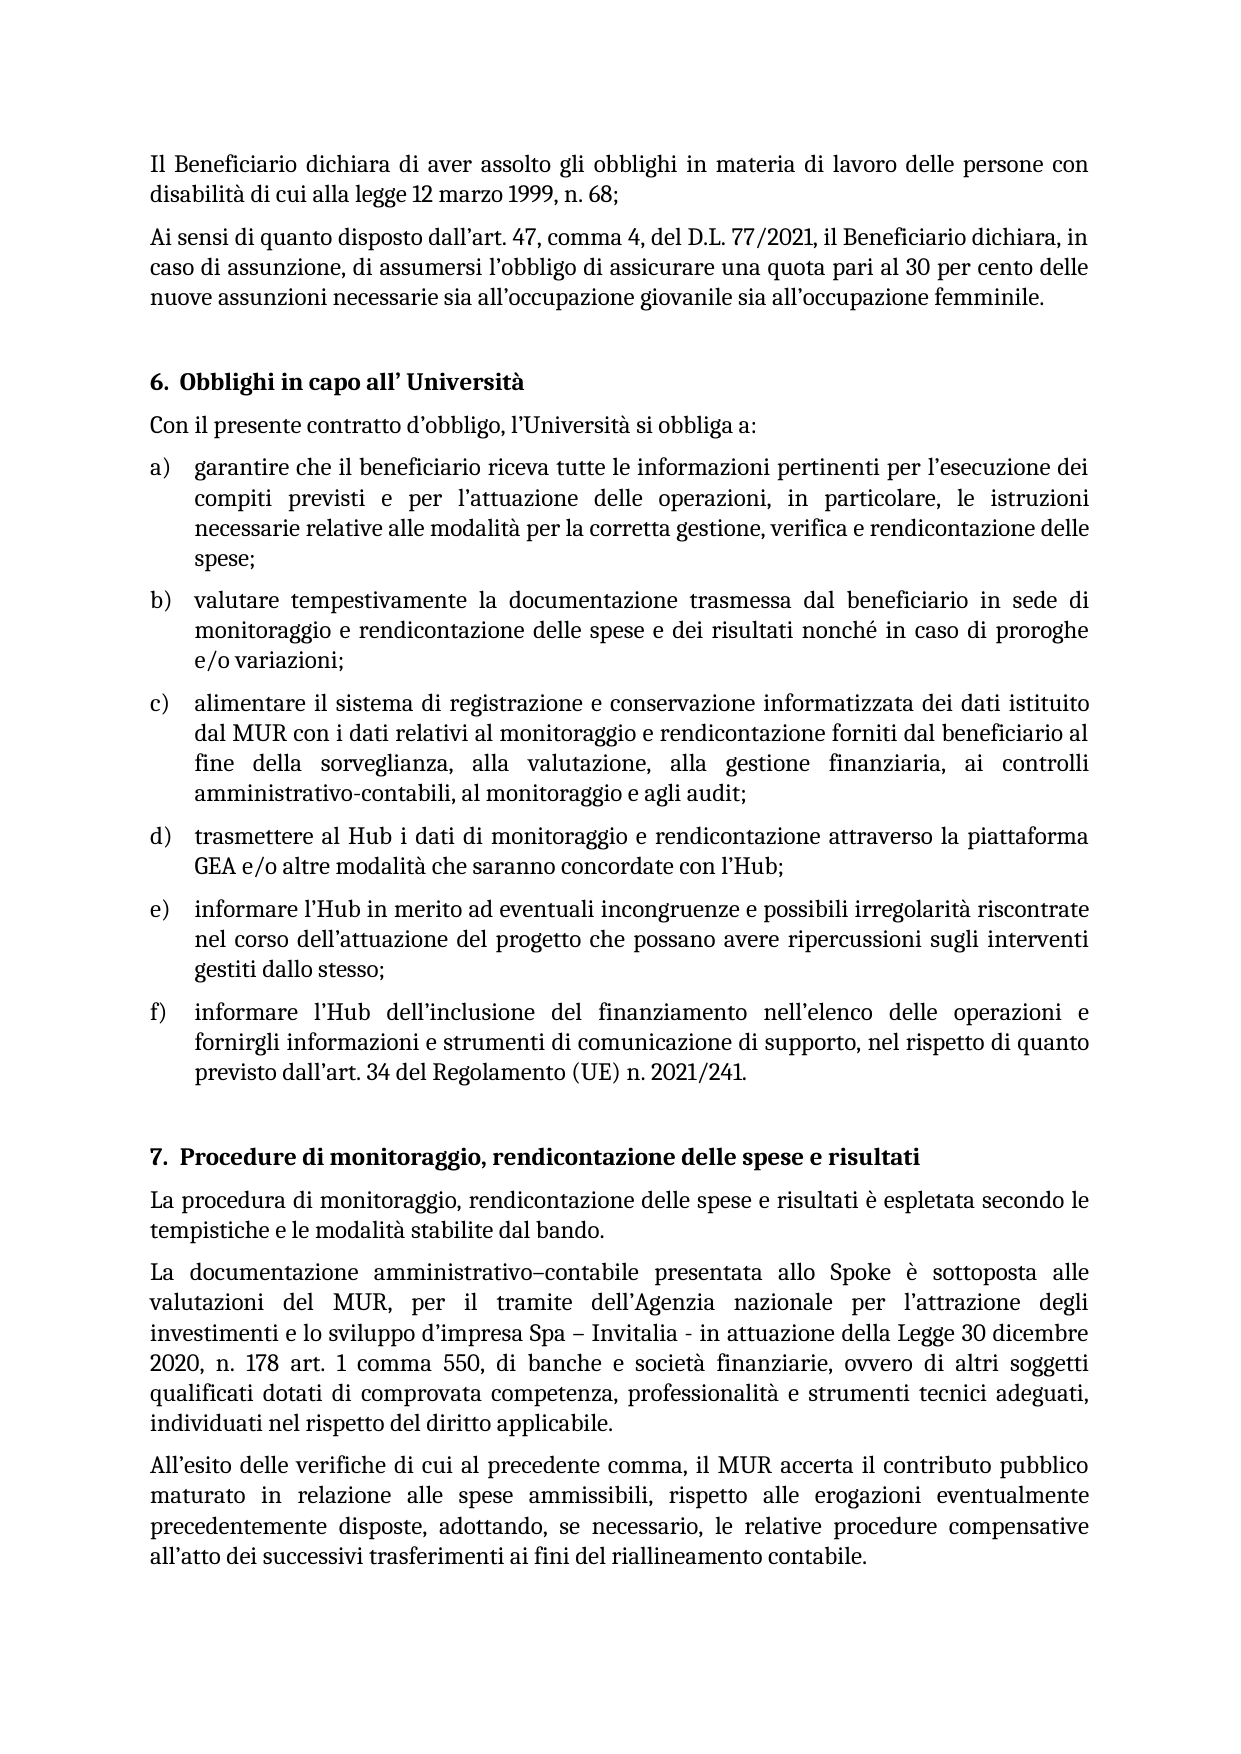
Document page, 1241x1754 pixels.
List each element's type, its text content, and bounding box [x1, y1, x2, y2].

text Con il presente contratto d’obbligo, l’Università si obbliga a: [150, 411, 1090, 439]
text Ai sensi di quanto disposto dall’art. 47, comma 4, del D.L. 77/2021, il Beneficiario dichiara, in caso di assunzione, di assumersi l’obbligo di assicurare una quota pari al 30 per cento delle nuove assunzioni necessarie sia all’occupazione giovanile sia all’occupazione femminile. [150, 223, 1090, 312]
list trasmettere al Hub i dati di monitoraggio e rendicontazione attraverso la piattaforma GEA e/o altre modalità che saranno concordate con l’Hub; [150, 822, 1090, 881]
list alimentare il sistema di registrazione e conservazione informatizzata dei dati istituito dal MUR con i dati relativi al monitoraggio e rendicontazione forniti dal beneficiario al fine della sorveglianza, alla valutazione, alla gestione finanziaria, ai controlli amministrativo-contabili, al monitoraggio e agli audit; [150, 689, 1090, 808]
list garantire che il beneficiario riceva tutte le informazioni pertinenti per l’esecuzione dei compiti previsti e per l’attuazione delle operazioni, in particolare, le istruzioni necessarie relative alle modalità per la corretta gestione, verifica e rendicontazione delle spese; [150, 453, 1090, 572]
list informare l’Hub in merito ad eventuali incongruenze e possibili irregolarità riscontrate nel corso dell’attuazione del progetto che possano avere ripercussioni sugli interventi gestiti dallo stesso; [150, 895, 1090, 984]
list Procedure di monitoraggio, rendicontazione delle spese e risultati [150, 1143, 1090, 1172]
text La documentazione amministrativo–contabile presentata allo Spoke è sottoposta alle valutazioni del MUR, per il tramite dell’Agenzia nazionale per l’attrazione degli investimenti e lo sviluppo d’impresa Spa – Invitalia - in attuazione della Legge 30 dicembre 2020, n. 178 art. 1 comma 550, di banche e società finanziarie, ovvero di altri soggetti qualificati dotati di comprovata competenza, professionalità e strumenti tecnici adeguati, individuati nel rispetto del diritto applicabile. [150, 1258, 1090, 1437]
text All’esito delle verifiche di cui al precedente comma, il MUR accerta il contributo pubblico maturato in relazione alle spese ammissibili, rispetto alle erogazioni eventualmente precedentemente disposte, adottando, se necessario, le relative procedure compensative all’atto dei successivi trasferimenti ai fini del riallineamento contabile. [150, 1451, 1090, 1570]
text Il Beneficiario dichiara di aver assolto gli obblighi in materia di lavoro delle persone con disabilità di cui alla legge 12 marzo 1999, n. 68; [150, 150, 1090, 209]
text La procedura di monitoraggio, rendicontazione delle spese e risultati è espletata secondo le tempistiche e le modalità stabilite dal bando. [150, 1186, 1090, 1244]
list informare l’Hub dell’inclusione del finanziamento nell’elenco delle operazioni e fornirgli informazioni e strumenti di comunicazione di supporto, nel rispetto di quanto previsto dall’art. 34 del Regolamento (UE) n. 2021/241. [150, 997, 1090, 1086]
list Obblighi in capo all’ Università [150, 368, 1090, 397]
list valutare tempestivamente la documentazione trasmessa dal beneficiario in sede di monitoraggio e rendicontazione delle spese e dei risultati nonché in caso di proroghe e/o variazioni; [150, 586, 1090, 675]
